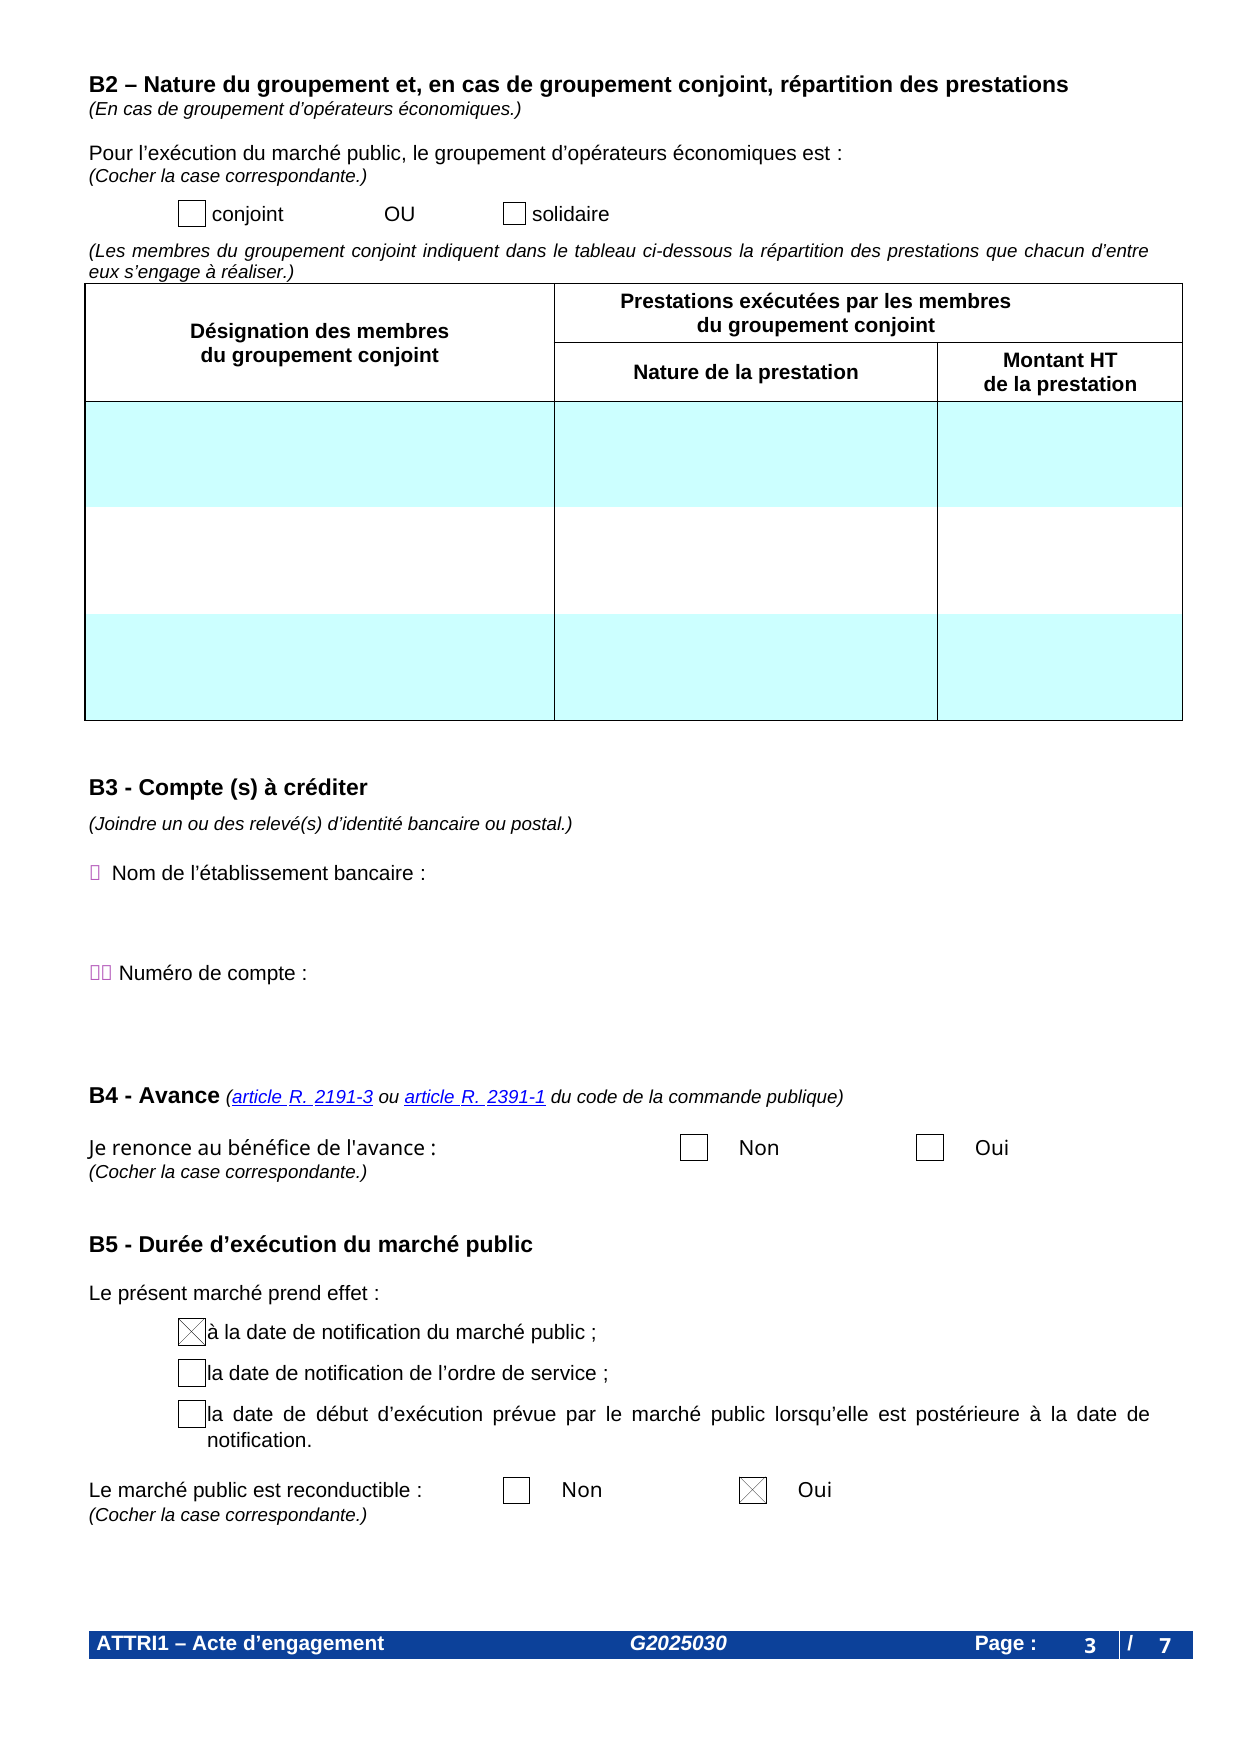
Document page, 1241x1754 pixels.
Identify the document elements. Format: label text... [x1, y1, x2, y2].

text (Cocher la case correspondante.) [89, 1504, 1152, 1526]
text (Cocher la case correspondante.) [89, 165, 1152, 186]
table_header Prestations exécutées par les membres du groupement conjoint [555, 284, 1182, 342]
table_cell Nature de la prestation [555, 343, 937, 401]
text (Joindre un ou des relevé(s) d’identité bancaire ou postal.) [89, 812, 1152, 834]
text Le marché public est reconductible : Non Oui [766, 1476, 1152, 1504]
text (En cas de groupement d’opérateurs économiques.) [89, 98, 1152, 119]
text à la date de notification du marché public ; [148, 1317, 1152, 1346]
text (Les membres du groupement conjoint indiquent dans le tableau ci-dessous la répartition des prestations que chacun d’entre eux s’engage à réaliser.) [89, 240, 1152, 283]
text B2 – Nature du groupement et, en cas de groupement conjoint, répartition des prestations [89, 71, 1152, 98]
table_cell Montant HT de la prestation [938, 343, 1182, 401]
table_cell [86, 402, 554, 507]
table_cell [86, 614, 554, 720]
text conjoint OU solidaire [89, 199, 1152, 227]
text Le présent marché prend effet : [89, 1281, 1152, 1305]
table_cell [555, 402, 937, 507]
table_cell [938, 402, 1182, 507]
text (Cocher la case correspondante.) [89, 1161, 1152, 1183]
table_header Désignation des membres du groupement conjoint [86, 284, 554, 401]
text B3 - Compte (s) à créditer [89, 773, 1152, 800]
table_cell [86, 507, 554, 614]
text B4 - Avance (article R. 2191-3 ou article R. 2391-1 du code de la commande publique) [89, 1082, 1152, 1109]
table_cell [555, 614, 937, 720]
text Pour l’exécution du marché public, le groupement d’opérateurs économiques est : [89, 141, 1152, 165]
text Je renonce au bénéfice de l'avance : Non Oui [89, 1133, 1152, 1161]
table_cell [555, 507, 937, 614]
text la date de début d’exécution prévue par le marché public lorsqu’elle est postérieure à la date de notification. [148, 1399, 1152, 1452]
text  Nom de l’établissement bancaire : [89, 858, 1152, 886]
table_cell [938, 614, 1182, 720]
text  Numéro de compte : [89, 958, 1152, 987]
subtitle B5 - Durée d’exécution du marché public [89, 1231, 1152, 1257]
table_cell [938, 507, 1182, 614]
text Le marché public est reconductible : Non Oui [89, 1476, 739, 1504]
text la date de notification de l’ordre de service ; [148, 1358, 1152, 1387]
